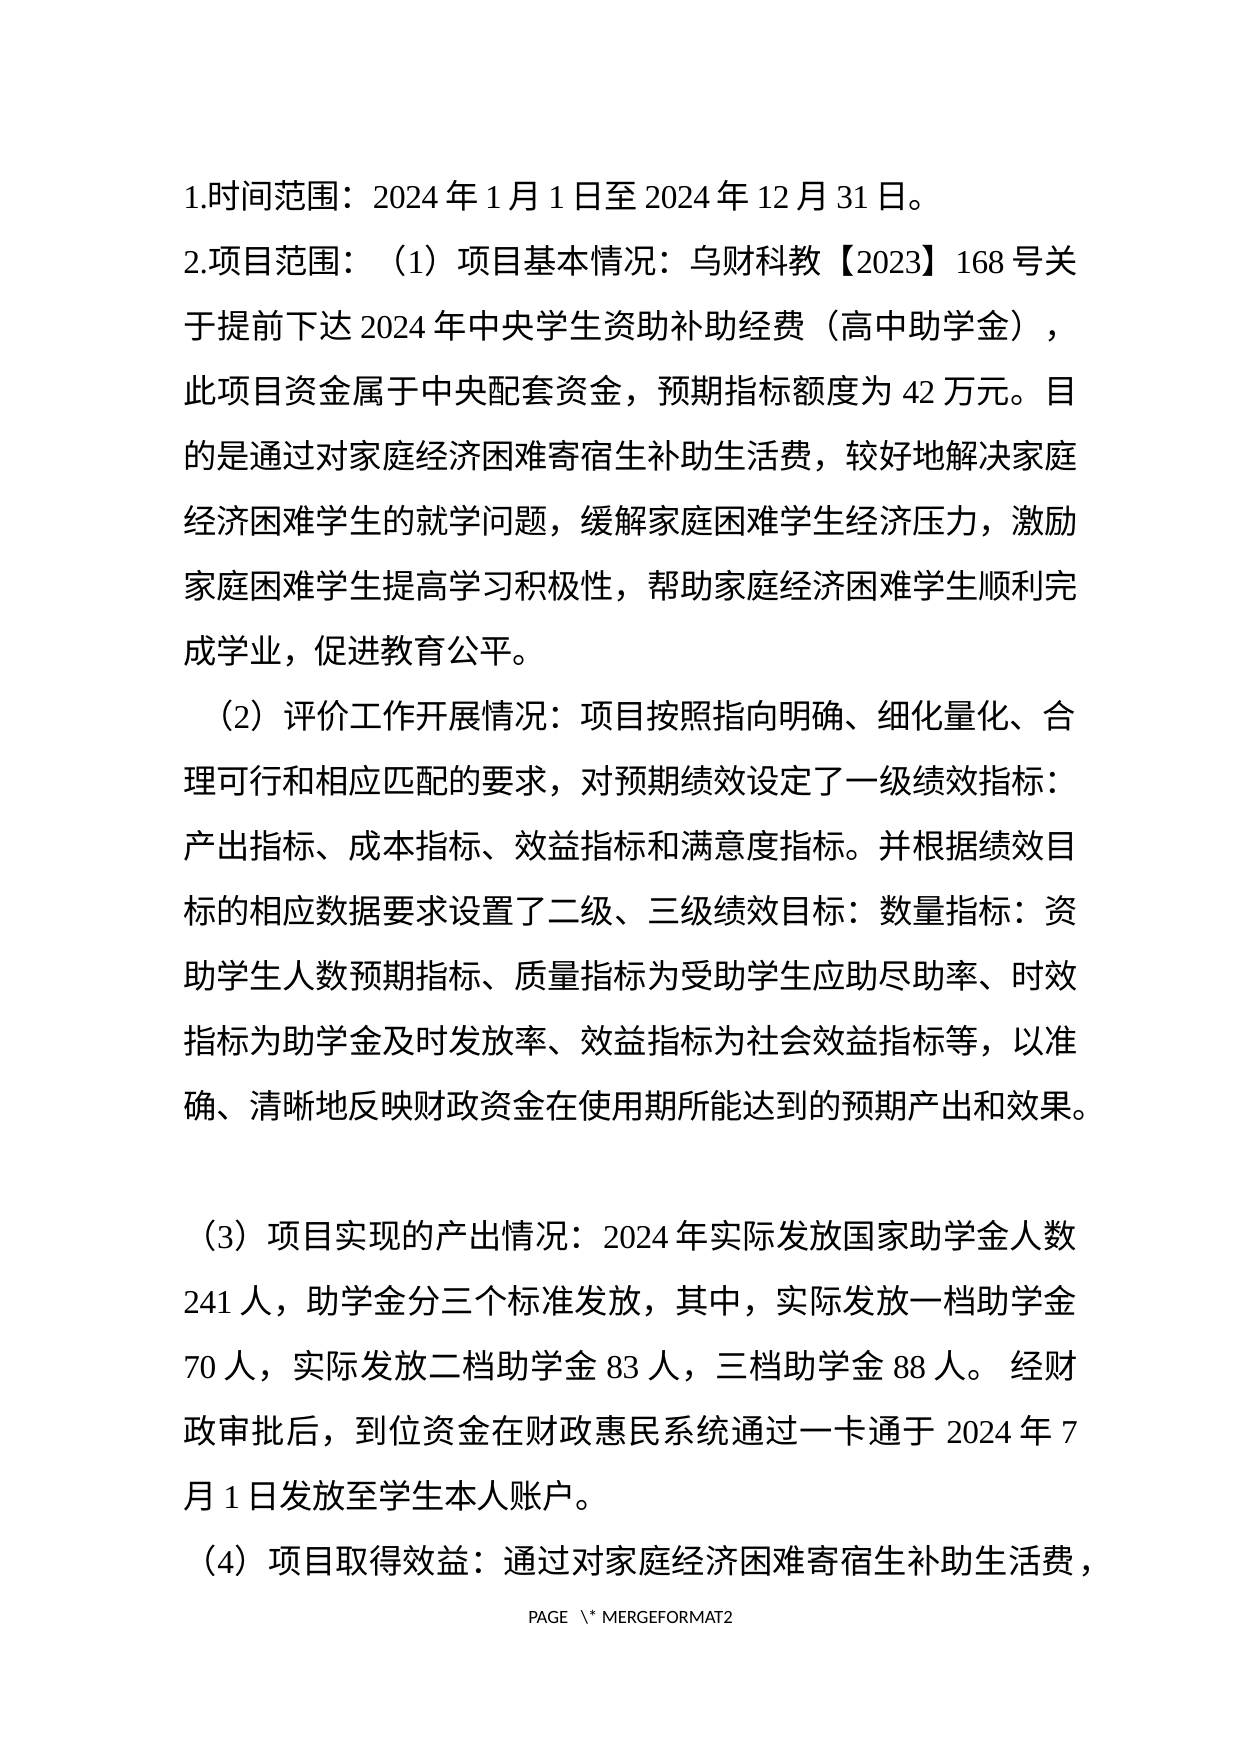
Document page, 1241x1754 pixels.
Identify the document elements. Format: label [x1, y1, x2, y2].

text [183, 1137, 1078, 1592]
